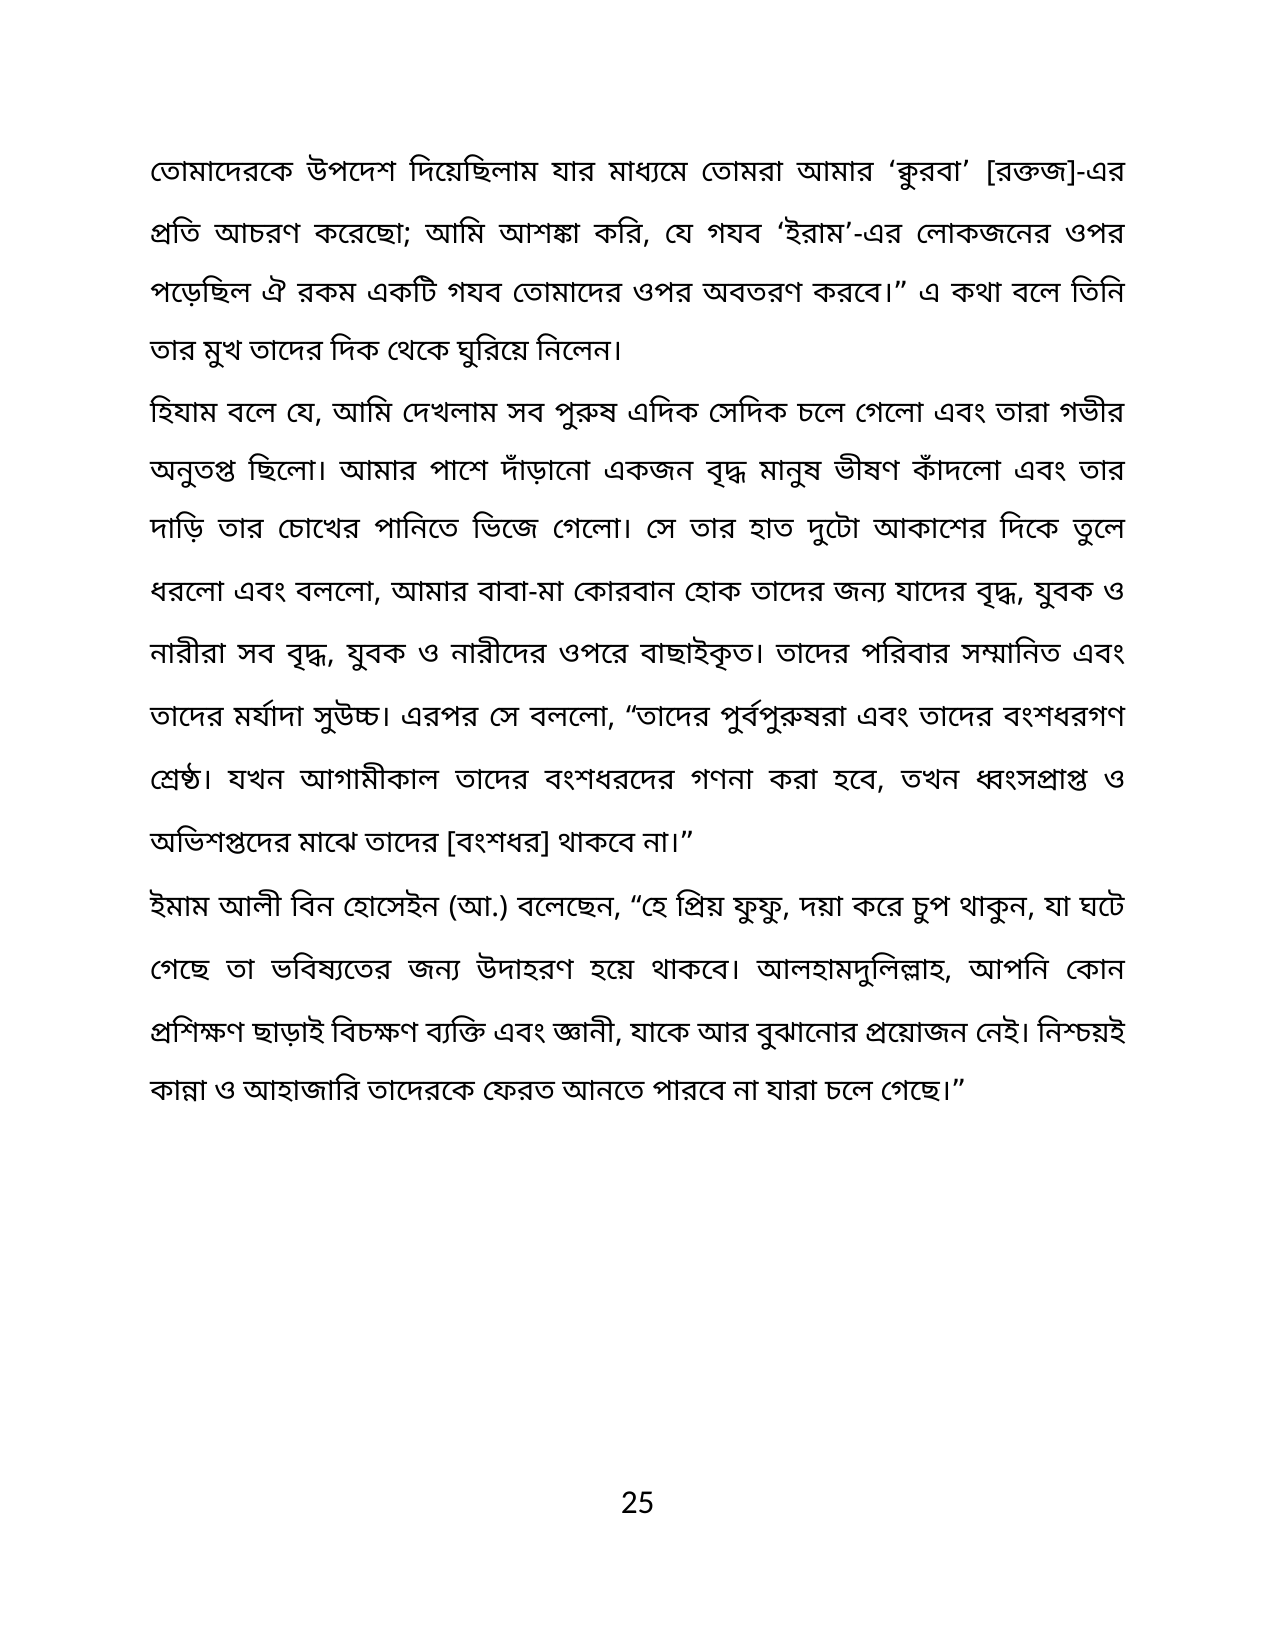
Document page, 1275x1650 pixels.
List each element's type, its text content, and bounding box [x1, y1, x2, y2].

text ইমাম আলী বিন হোসেইন (আ.) বলেছেন, “হে প্রিয় ফুফু, দয়া করে চুপ থাকুন, যা ঘটে গেছে তা ভবিষ্যতের জন্য উদাহরণ হয়ে থাকবে। আলহামদুলিল্লাহ, আপনি কোন প্রশিক্ষণ ছাড়াই বিচক্ষণ ব্যক্তি এবং জ্ঞানী, যাকে আর বুঝানোর প্রয়োজন নেই। নিশ্চয়ই কান্না ও আহাজারি তাদেরকে ফেরত আনতে পারবে না যারা চলে গেছে।” [150, 886, 1125, 1112]
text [150, 150, 1125, 372]
text হিযাম বলে যে, আমি দেখলাম সব পুরুষ এদিক সেদিক চলে গেলো এবং তারা গভীর অনুতপ্ত ছিলো। আমার পাশে দাঁড়ানো একজন বৃদ্ধ মানুষ ভীষণ কাঁদলো এবং তার দাড়ি তার চোখের পানিতে ভিজে গেলো। সে তার হাত দুটো আকাশের দিকে তুলে ধরলো এবং বললো, আমার বাবা-মা কোরবান হোক তাদের জন্য যাদের বৃদ্ধ, যুবক ও নারীরা সব বৃদ্ধ, যুবক ও নারীদের ওপরে বাছাইকৃত। তাদের পরিবার সম্মানিত এবং তাদের মর্যাদা সুউচ্চ। এরপর সে বললো, “তাদের পুর্বপুরুষরা এবং তাদের বংশধরগণ শ্রেষ্ঠ। যখন আগামীকাল তাদের বংশধরদের গণনা করা হবে, তখন ধ্বংসপ্রাপ্ত ও অভিশপ্তদের মাঝে তাদের [বংশধর] থাকবে না।” [150, 391, 1125, 864]
